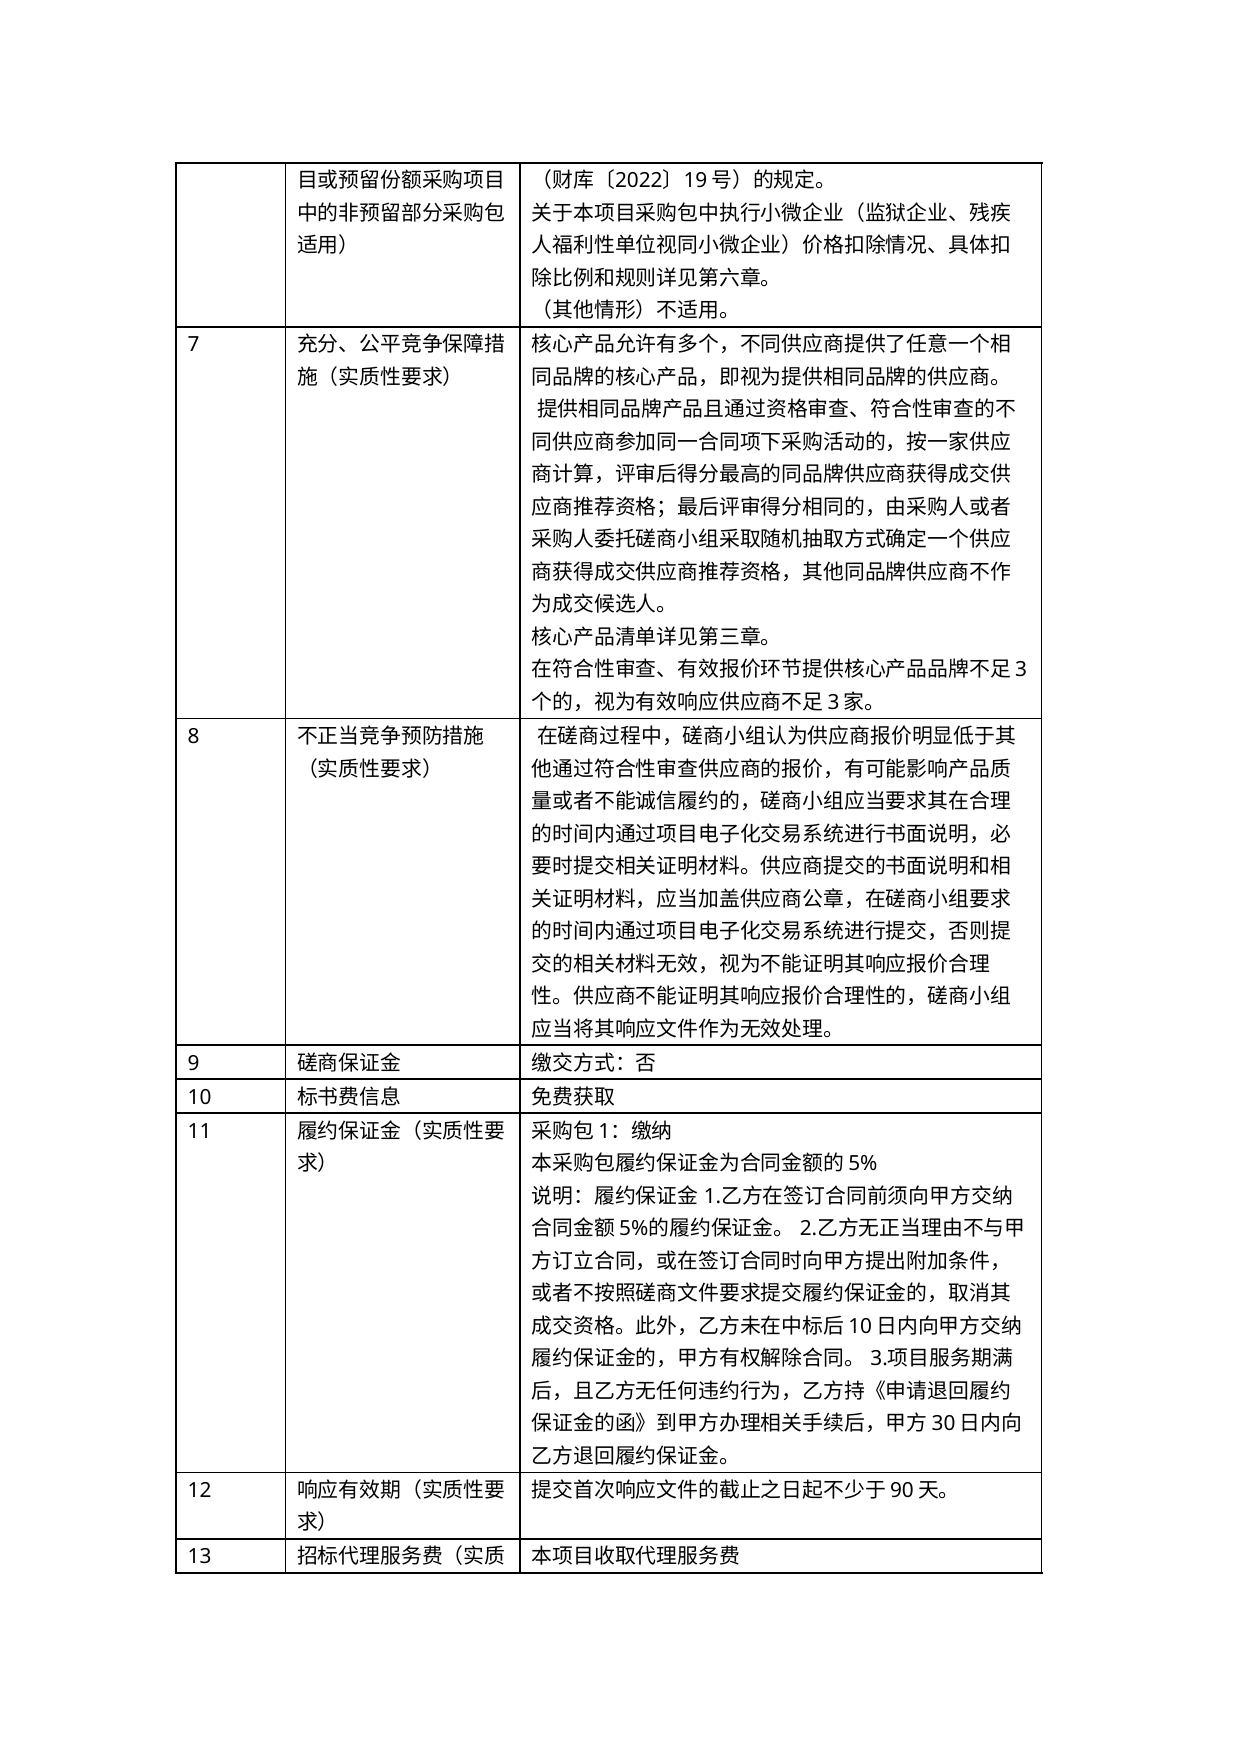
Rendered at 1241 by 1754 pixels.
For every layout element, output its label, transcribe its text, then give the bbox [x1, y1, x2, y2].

table_cell 磋商保证金 [286, 1046, 519, 1078]
table_cell 履约保证金（实质性要求） [286, 1114, 519, 1471]
table_cell 7 [177, 328, 285, 718]
table_cell 6 [177, 164, 285, 326]
table_cell 充分、公平竞争保障措施（实质性要求） [286, 328, 519, 718]
table_cell 缴交方式：否 [521, 1046, 1041, 1078]
table_cell 提交首次响应文件的截止之日起不少于90天。 [521, 1473, 1041, 1538]
table_cell 10 [177, 1080, 285, 1112]
table_cell 12 [177, 1473, 285, 1538]
table_cell 11 [177, 1114, 285, 1471]
table_cell 核心产品允许有多个，不同供应商提供了任意一个相同品牌的核心产品，即视为提供相同品牌的供应商。 提供相同品牌产品且通过资格审查、符合性审查的不同供应商参加同一合同项下采购活动的，按一家供应商计算，评审后得分最高的同品牌供应商获得成交供应商推荐资格；最后评审得分相同的，由采购人或者采购人委托磋商小组采取随机抽取方式确定一个供应商获得成交供应商推荐资格，其他同品牌供应商不作为成交候选人。 核心产品清单详见第三章。 在符合性审查、有效报价环节提供核心产品品牌不足3个的，视为有效响应供应商不足3家。 [521, 328, 1041, 718]
table_cell 9 [177, 1046, 285, 1078]
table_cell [286, 164, 519, 326]
table_cell 响应有效期（实质性要求） [286, 1473, 519, 1538]
table_cell 招标代理服务费（实质性要求） [286, 1540, 519, 1572]
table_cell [521, 1540, 1041, 1572]
table_cell 13 [177, 1540, 285, 1572]
table_cell 在磋商过程中，磋商小组认为供应商报价明显低于其他通过符合性审查供应商的报价，有可能影响产品质量或者不能诚信履约的，磋商小组应当要求其在合理的时间内通过项目电子化交易系统进行书面说明，必要时提交相关证明材料。供应商提交的书面说明和相关证明材料，应当加盖供应商公章，在磋商小组要求的时间内通过项目电子化交易系统进行提交，否则提交的相关材料无效，视为不能证明其响应报价合理性。供应商不能证明其响应报价合理性的，磋商小组应当将其响应文件作为无效处理。 [521, 719, 1041, 1044]
table_cell 不正当竞争预防措施（实质性要求） [286, 719, 519, 1044]
table_cell 采购包1：缴纳 本采购包履约保证金为合同金额的5% 说明：履约保证金 1.乙方在签订合同前须向甲方交纳合同金额5%的履约保证金。 2.乙方无正当理由不与甲方订立合同，或在签订合同时向甲方提出附加条件，或者不按照磋商文件要求提交履约保证金的，取消其成交资格。此外，乙方未在中标后10日内向甲方交纳履约保证金的，甲方有权解除合同。 3.项目服务期满后，且乙方无任何违约行为，乙方持《申请退回履约保证金的函》到甲方办理相关手续后，甲方30日内向乙方退回履约保证金。 [521, 1114, 1041, 1471]
table_cell 8 [177, 719, 285, 1044]
table_cell 标书费信息 [286, 1080, 519, 1112]
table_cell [521, 164, 1041, 326]
table_cell 免费获取 [521, 1080, 1041, 1112]
